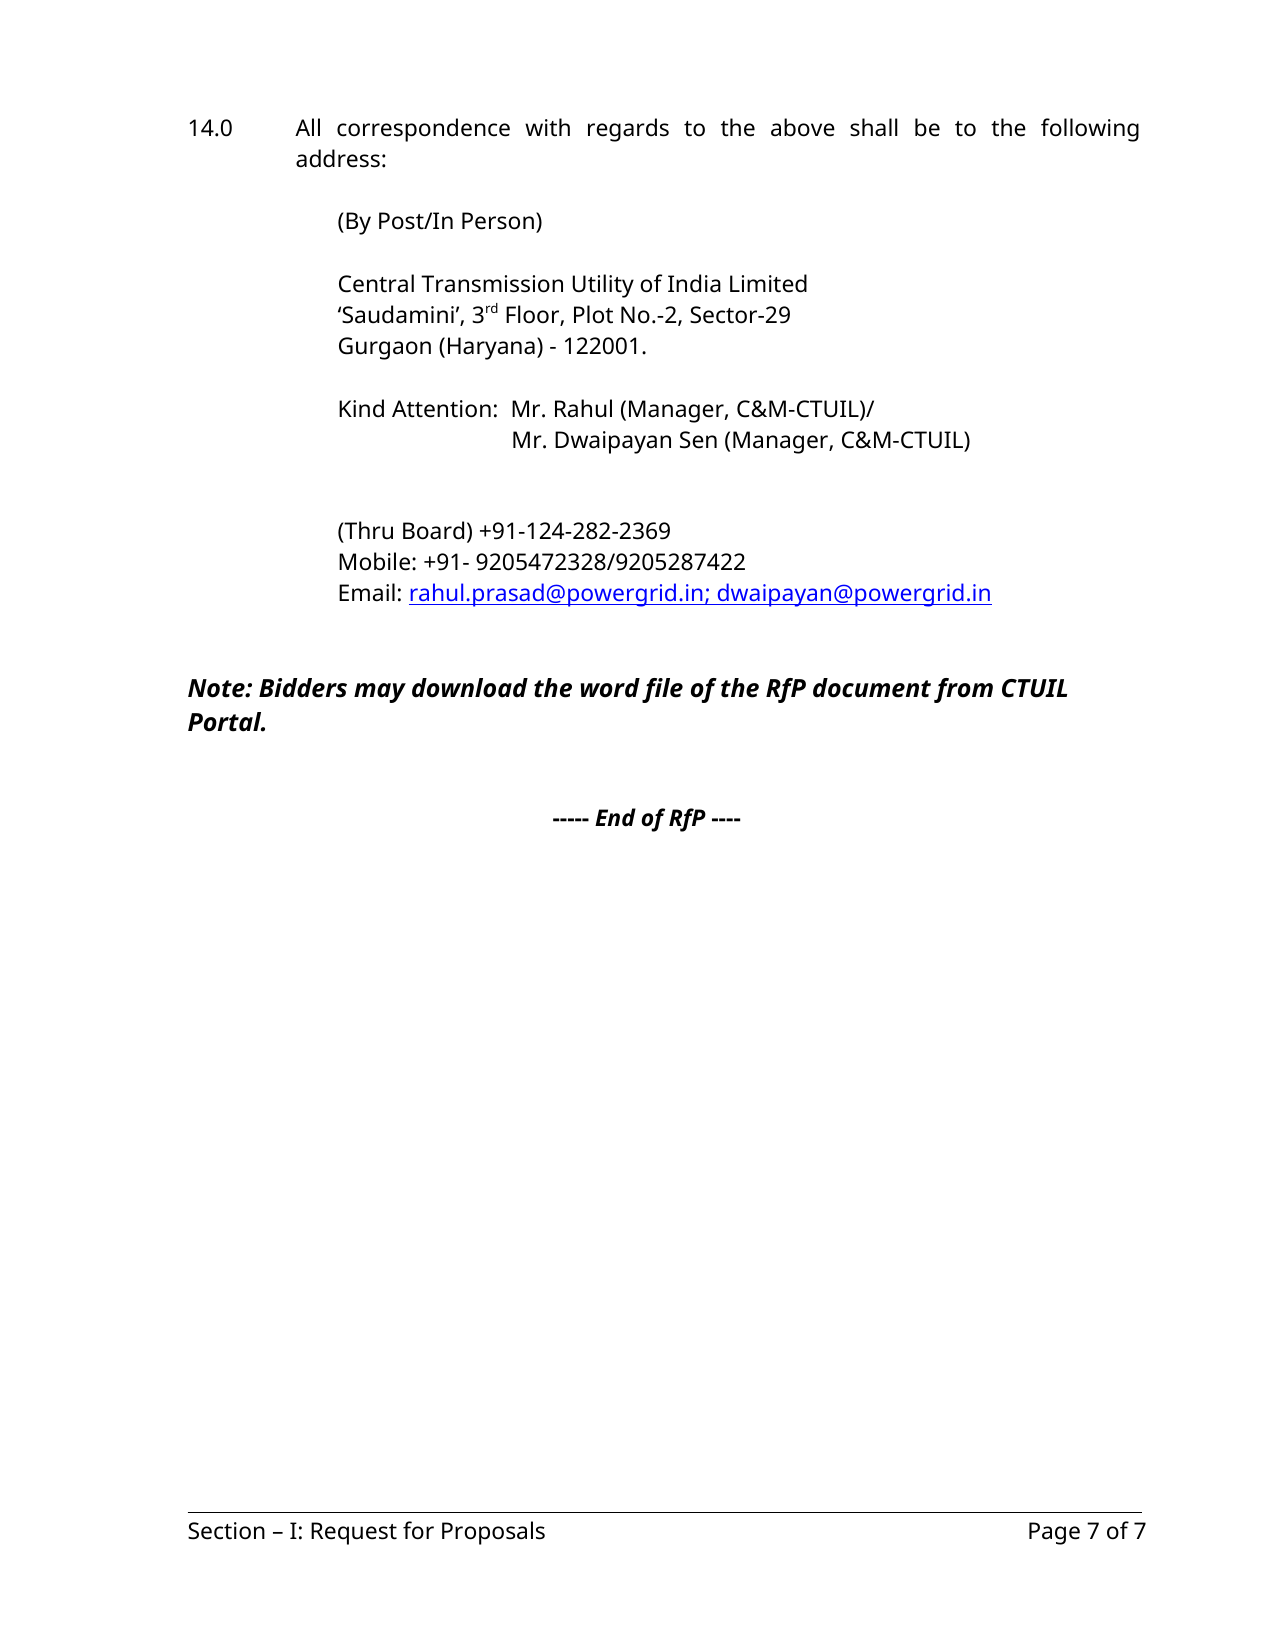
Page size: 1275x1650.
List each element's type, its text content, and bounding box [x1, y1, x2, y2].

text ----- End of RfP ---- [187, 801, 1142, 833]
text Mobile: +91- 9205472328/9205287422 [187, 546, 1142, 577]
list All correspondence with regards to the above shall be to the following address: [187, 112, 1142, 174]
text (Thru Board) +91-124-282-2369 [187, 514, 1142, 546]
text ‘Saudamini’, 3rd Floor, Plot No.-2, Sector-29 [187, 299, 1142, 330]
text Note: Bidders may download the word file of the RfP document from CTUIL Portal. [187, 671, 1142, 739]
text (By Post/In Person) [187, 205, 1142, 237]
text Central Transmission Utility of India Limited [262, 268, 1142, 299]
text Gurgaon (Haryana) - 122001. [187, 330, 1142, 362]
text Kind Attention: Mr. Rahul (Manager, C&M-CTUIL)/ [262, 393, 1142, 424]
text Email: rahul.prasad@powergrid.in; dwaipayan@powergrid.in [337, 577, 1142, 608]
text Mr. Dwaipayan Sen (Manager, C&M-CTUIL) [487, 424, 1142, 455]
